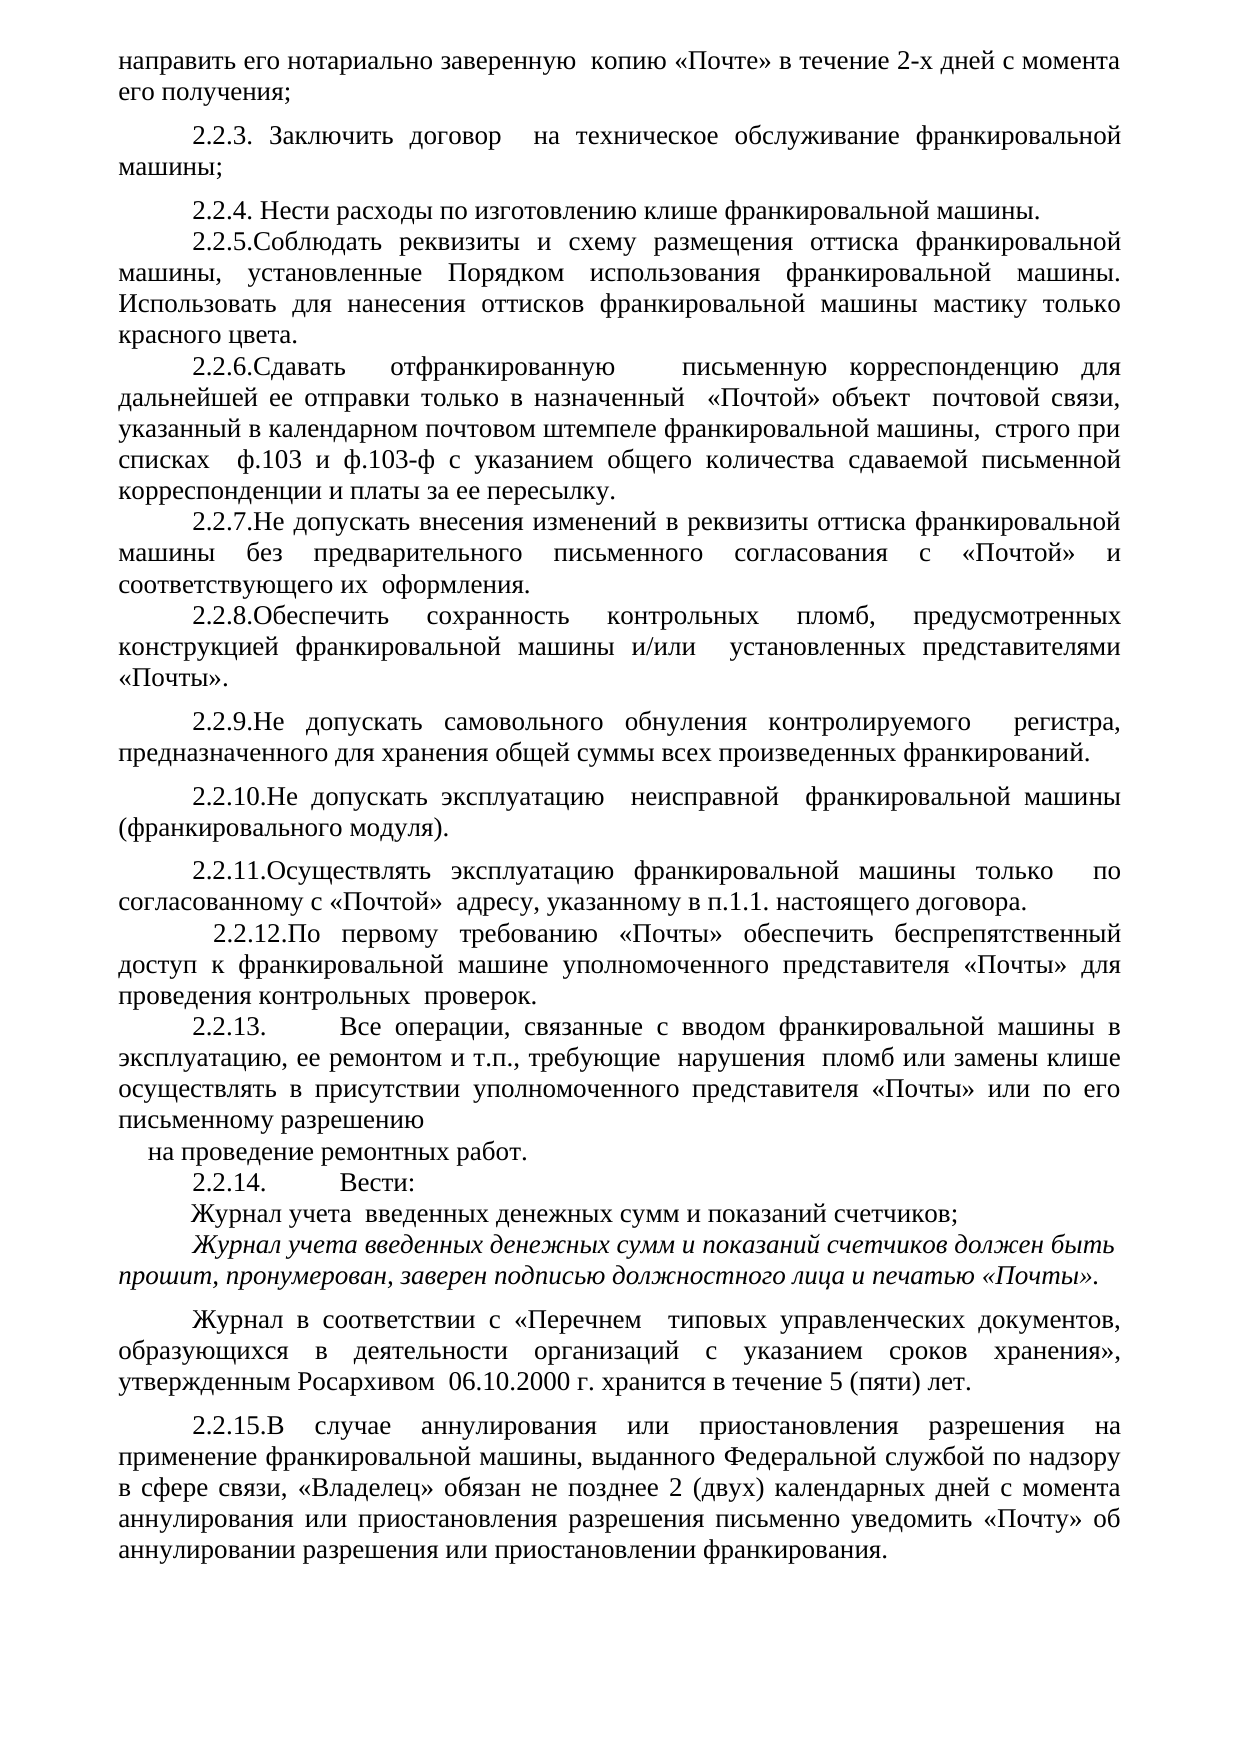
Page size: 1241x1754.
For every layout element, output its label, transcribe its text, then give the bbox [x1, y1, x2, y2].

list 2.2.6.Сдавать отфранкированную письменную корреспонденцию для дальнейшей ее отправки только в назначенный «Почтой» объект почтовой связи, указанный в календарном почтовом штемпеле франкировальной машины, строго при списках ф.103 и ф.103-ф с указанием общего количества сдаваемой письменной корреспонденции и платы за ее пересылку. [118, 350, 1122, 505]
list 2.2.13. Все операции, связанные с вводом франкировальной машины в эксплуатацию, ее ремонтом и т.п., требующие нарушения пломб или замены клише осуществлять в присутствии уполномоченного представителя «Почты» или по его письменному разрешению [118, 1010, 1122, 1135]
list 2.2.11.Осуществлять эксплуатацию франкировальной машины только по согласованному с «Почтой» адресу, указанному в п.1.1. настоящего договора. [118, 854, 1122, 917]
text Журнал учета введенных денежных сумм и показаний счетчиков должен быть прошит, пронумерован, заверен подписью должностного лица и печатью «Почты». [118, 1228, 1122, 1290]
text 2.2.15.В случае аннулирования или приостановления разрешения на применение франкировальной машины, выданного Федеральной службой по надзору в сфере связи, «Владелец» обязан не позднее 2 (двух) календарных дней с момента аннулирования или приостановления разрешения письменно уведомить «Почту» об аннулировании разрешения или приостановлении франкирования. [118, 1409, 1122, 1564]
text 2.2.8.Обеспечить сохранность контрольных пломб, предусмотренных конструкцией франкировальной машины и/или установленных представителями «Почты». [118, 599, 1122, 692]
list Журнал учета введенных денежных сумм и показаний счетчиков; [177, 1197, 1122, 1228]
list 2.2.7.Не допускать внесения изменений в реквизиты оттиска франкировальной машины без предварительного письменного согласования с «Почтой» и соответствующего их оформления. [118, 505, 1122, 599]
list на проведение ремонтных работ. [148, 1135, 1122, 1166]
list 2.2.12.По первому требованию «Почты» обеспечить беспрепятственный доступ к франкировальной машине уполномоченного представителя «Почты» для проведения контрольных проверок. [118, 917, 1122, 1010]
text 2.2.9.Не допускать самовольного обнуления контролируемого регистра, предназначенного для хранения общей суммы всех произведенных франкирований. [118, 705, 1122, 767]
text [118, 44, 1122, 107]
list 2.2.4. Нести расходы по изготовлению клише франкировальной машины. [118, 194, 1122, 225]
text Журнал в соответствии с «Перечнем типовых управленческих документов, образующихся в деятельности организаций с указанием сроков хранения», утвержденным Росархивом 06.10.2000 г. хранится в течение 5 (пяти) лет. [118, 1303, 1122, 1396]
text 2.2.3. Заключить договор на техническое обслуживание франкировальной машины; [118, 119, 1122, 181]
list 2.2.5.Соблюдать реквизиты и схему размещения оттиска франкировальной машины, установленные Порядком использования франкировальной машины. Использовать для нанесения оттисков франкировальной машины мастику только красного цвета. [118, 225, 1122, 350]
list 2.2.14. Вести: [118, 1166, 1122, 1197]
text 2.2.10.Не допускать эксплуатацию неисправной франкировальной машины (франкировального модуля). [118, 779, 1122, 842]
